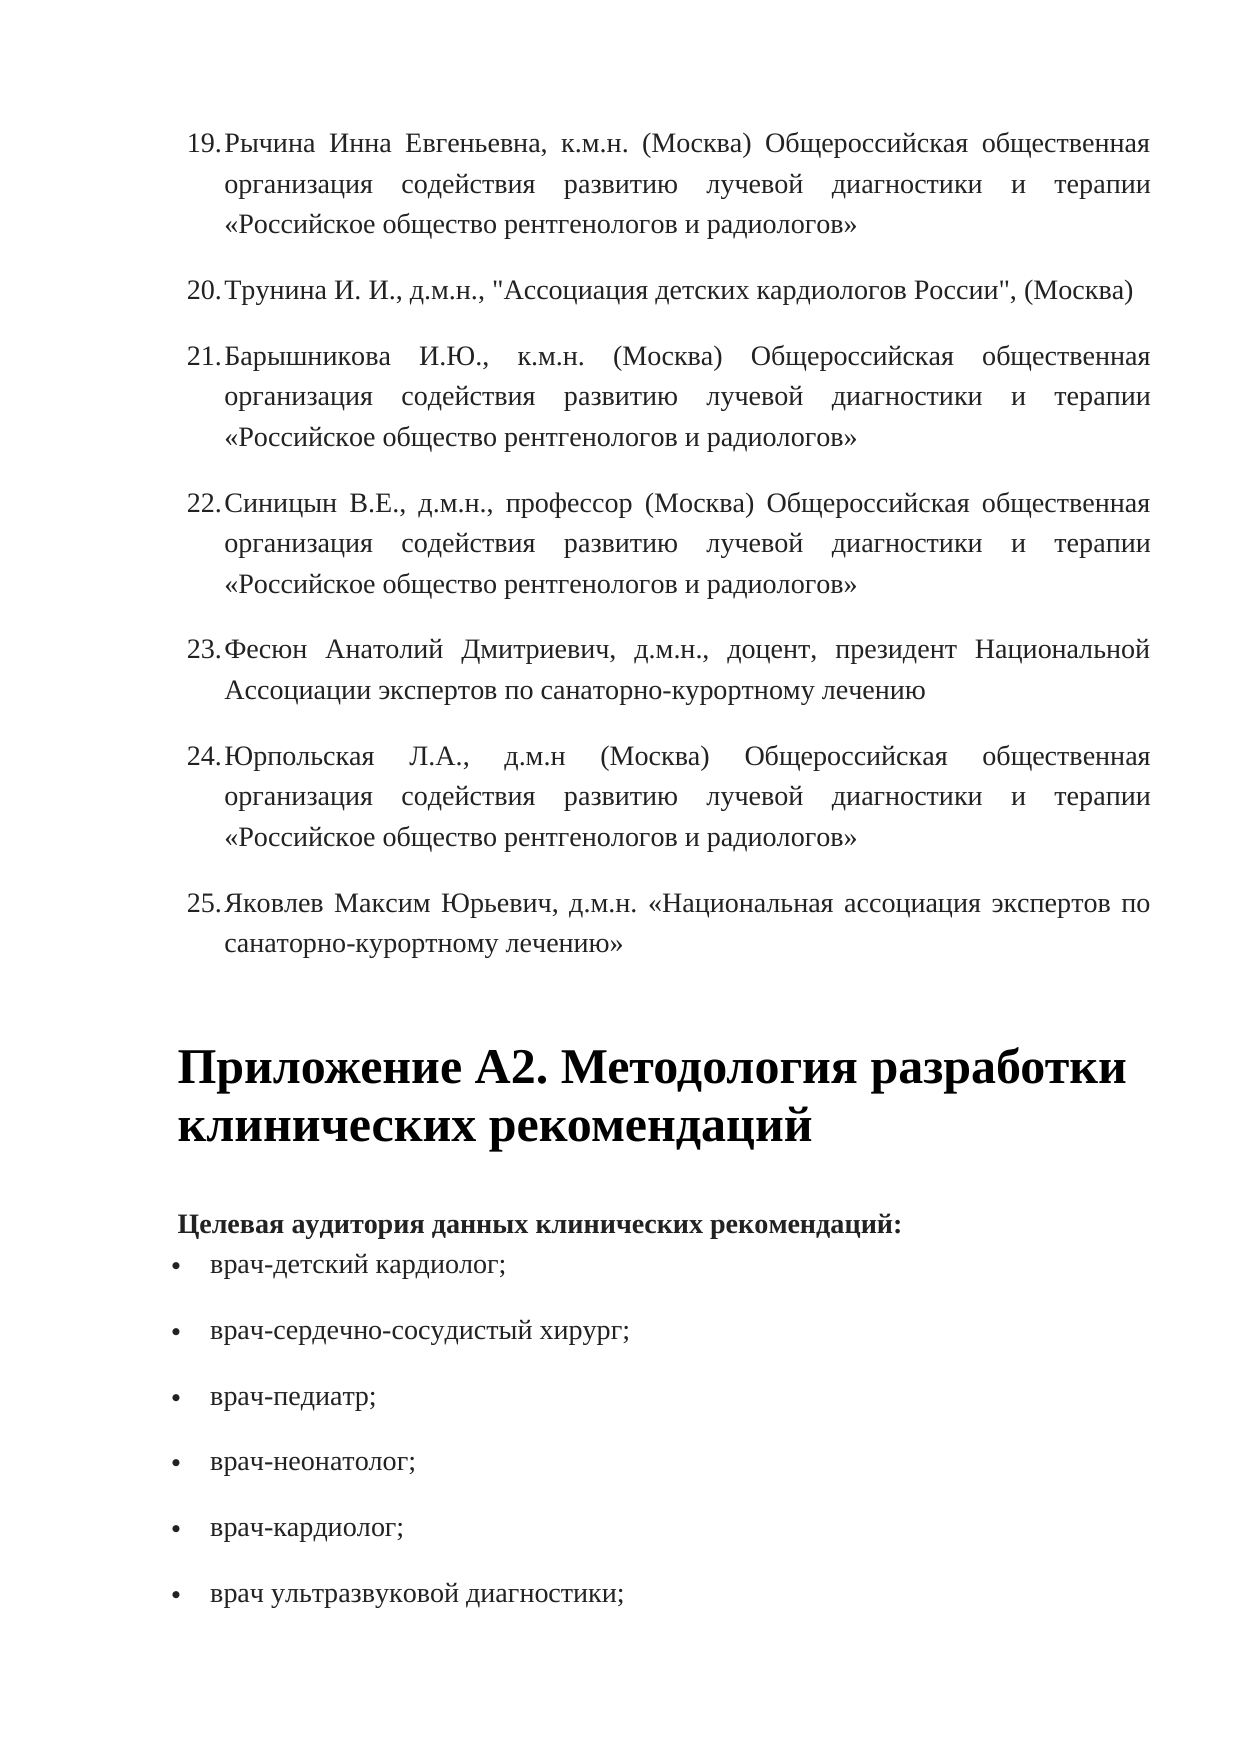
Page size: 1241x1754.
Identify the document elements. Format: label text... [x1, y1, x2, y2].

list Барышникова И.Ю., к.м.н. (Москва) Общероссийская общественная организация содействия развитию лучевой диагностики и терапии «Российское общество рентгенологов и радиологов» [187, 331, 1152, 452]
text Приложение А2. Методология разработки клинических рекомендаций [177, 1037, 1152, 1152]
list Яковлев Максим Юрьевич, д.м.н. «Национальная ассоциация экспертов по санаторно-курортному лечению» [187, 877, 1152, 959]
list Юрпольская Л.А., д.м.н (Москва) Общероссийская общественная организация содействия развитию лучевой диагностики и терапии «Российское общество рентгенологов и радиологов» [187, 731, 1152, 852]
list врач-детский кардиолог; [172, 1239, 1152, 1280]
list врач-кардиолог; [172, 1502, 1152, 1542]
list врач-неонатолог; [172, 1436, 1152, 1477]
text Целевая аудитория данных клинических рекомендаций: [177, 1199, 1152, 1239]
list Трунина И. И., д.м.н., "Ассоциация детских кардиологов России", (Москва) [187, 265, 1152, 306]
list Синицын В.Е., д.м.н., профессор (Москва) Общероссийская общественная организация содействия развитию лучевой диагностики и терапии «Российское общество рентгенологов и радиологов» [187, 477, 1152, 599]
list Фесюн Анатолий Дмитриевич, д.м.н., доцент, президент Национальной Ассоциации экспертов по санаторно-курортному лечению [187, 624, 1152, 706]
list врач-педиатр; [172, 1371, 1152, 1411]
list врач-сердечно-сосудистый хирург; [172, 1305, 1152, 1346]
list врач ультразвуковой диагностики; [172, 1567, 1152, 1608]
list Рычина Инна Евгеньевна, к.м.н. (Москва) Общероссийская общественная организация содействия развитию лучевой диагностики и терапии «Российское общество рентгенологов и радиологов» [187, 118, 1152, 240]
